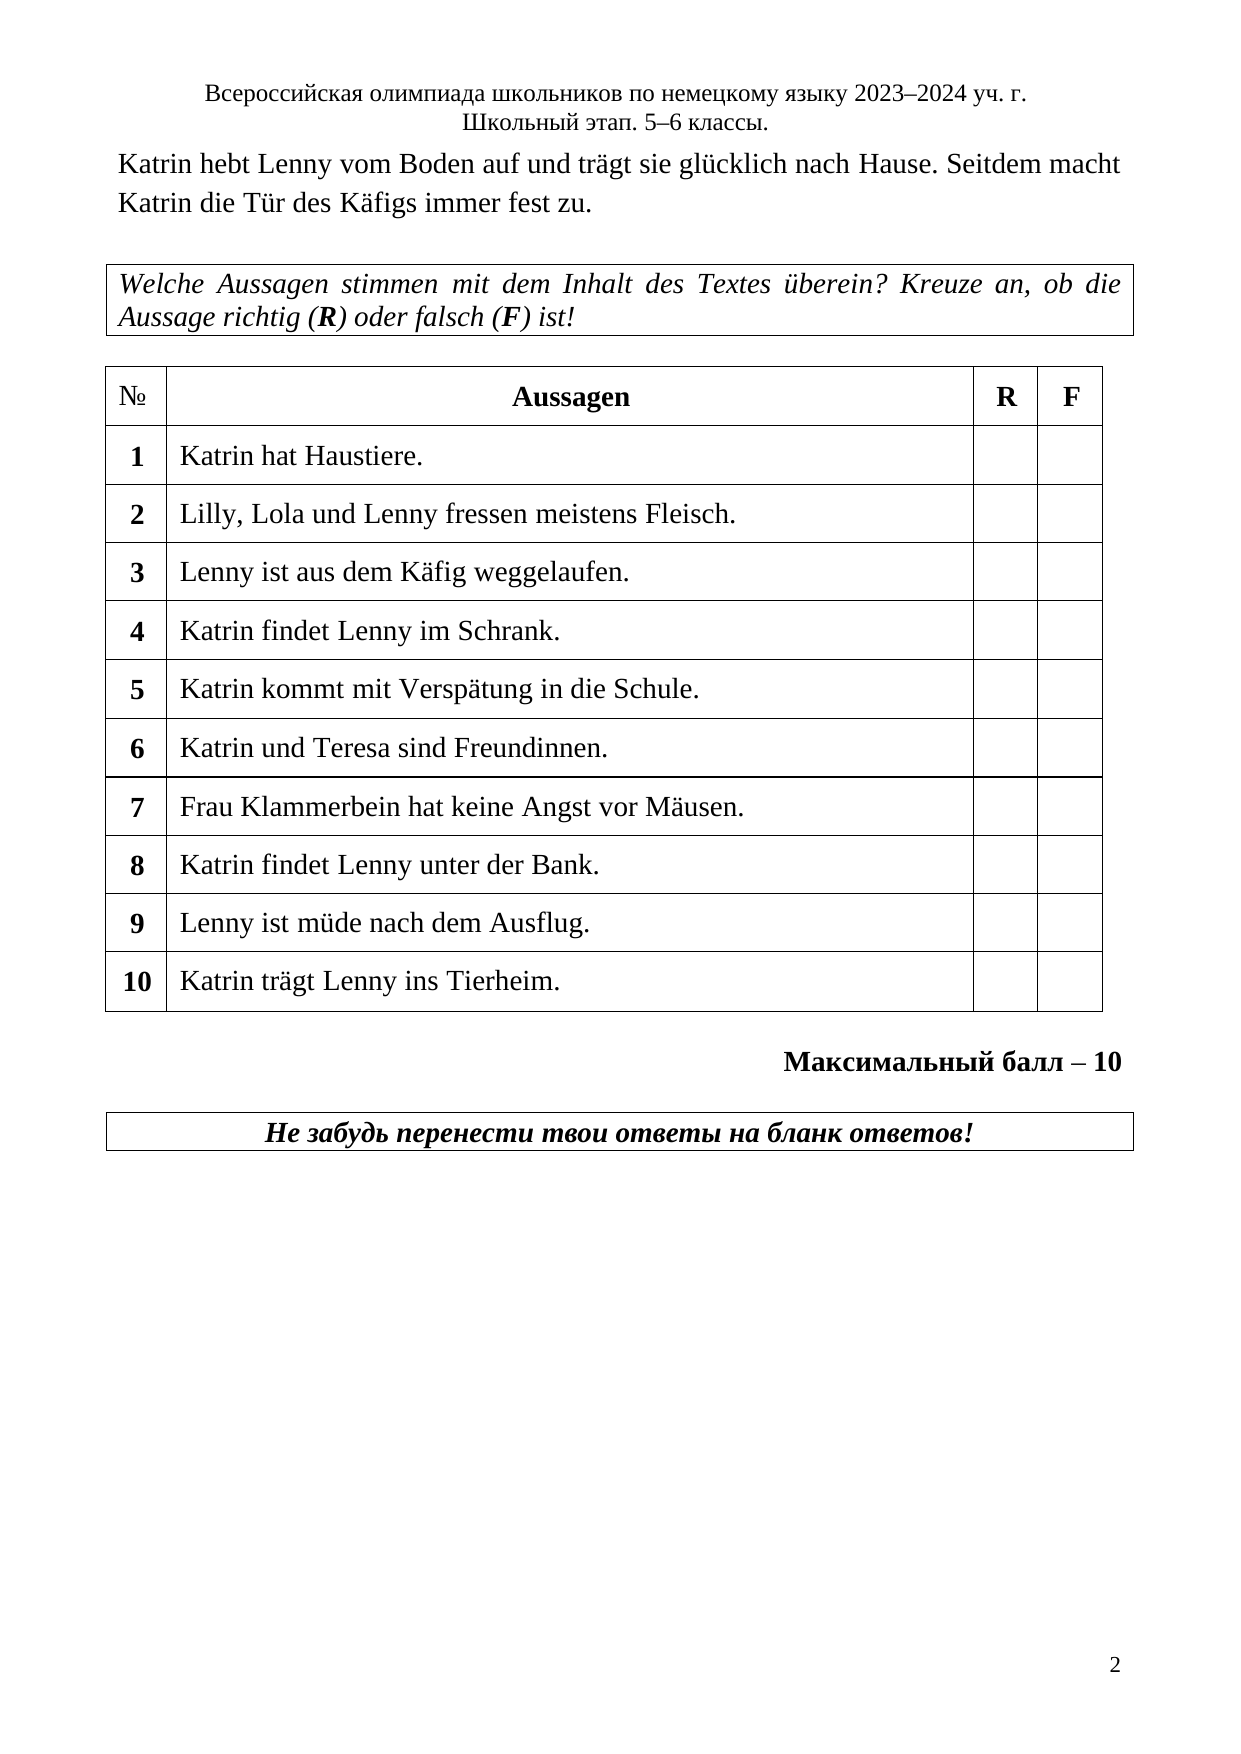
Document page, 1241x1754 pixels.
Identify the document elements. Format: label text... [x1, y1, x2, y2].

table_cell 3 [106, 543, 166, 600]
table_cell 2 [106, 485, 166, 542]
table_cell 7 [106, 778, 166, 835]
text Максимальный балл – 10 [783, 1044, 1144, 1077]
table_cell [1038, 894, 1102, 951]
table_cell [974, 485, 1037, 542]
table_cell [1038, 543, 1102, 600]
table_cell [974, 660, 1037, 718]
table_cell Katrin findet Lenny unter der Bank. [167, 836, 973, 893]
table_cell Katrin kommt mit Verspätung in die Schule. [167, 660, 973, 718]
table_cell 10 [106, 952, 166, 1011]
table_cell [1038, 719, 1102, 776]
table_cell [974, 778, 1037, 835]
table_cell Katrin und Teresa sind Freundinnen. [167, 719, 973, 776]
table_cell Frau Klammerbein hat keine Angst vor Mäusen. [167, 778, 973, 835]
table_cell Katrin findet Lenny im Schrank. [167, 601, 973, 659]
table_cell [1038, 426, 1102, 484]
table_header № [106, 367, 166, 425]
table_cell [974, 426, 1037, 484]
table_cell [974, 952, 1037, 1011]
table_cell [974, 543, 1037, 600]
table_header R [974, 367, 1037, 425]
table_cell 1 [106, 426, 166, 484]
table_cell [974, 601, 1037, 659]
table_cell 9 [106, 894, 166, 951]
table_header F [1038, 367, 1102, 425]
table_cell 5 [106, 660, 166, 718]
table_cell [1038, 601, 1102, 659]
table_cell 6 [106, 719, 166, 776]
table_cell 4 [106, 601, 166, 659]
text Katrin hebt Lenny vom Boden auf und trägt sie glücklich nach Hause. Seitdem macht Katrin die Tür des Käfigs immer fest zu. [118, 146, 1144, 218]
table_cell [1038, 778, 1102, 835]
table_header Aussagen [167, 367, 973, 425]
table_cell [1038, 660, 1102, 718]
table_cell [1038, 485, 1102, 542]
table_cell Katrin hat Haustiere. [167, 426, 973, 484]
table_cell [974, 836, 1037, 893]
table_cell Lenny ist aus dem Käfig weggelaufen. [167, 543, 973, 600]
table_cell 8 [106, 836, 166, 893]
table_cell Katrin trägt Lenny ins Tierheim. [167, 952, 973, 1011]
table_cell Lilly, Lola und Lenny fressen meistens Fleisch. [167, 485, 973, 542]
table_cell [974, 894, 1037, 951]
table_cell Lenny ist müde nach dem Ausflug. [167, 894, 973, 951]
table_cell [974, 719, 1037, 776]
table_cell [1038, 952, 1102, 1011]
table_cell [1038, 836, 1102, 893]
